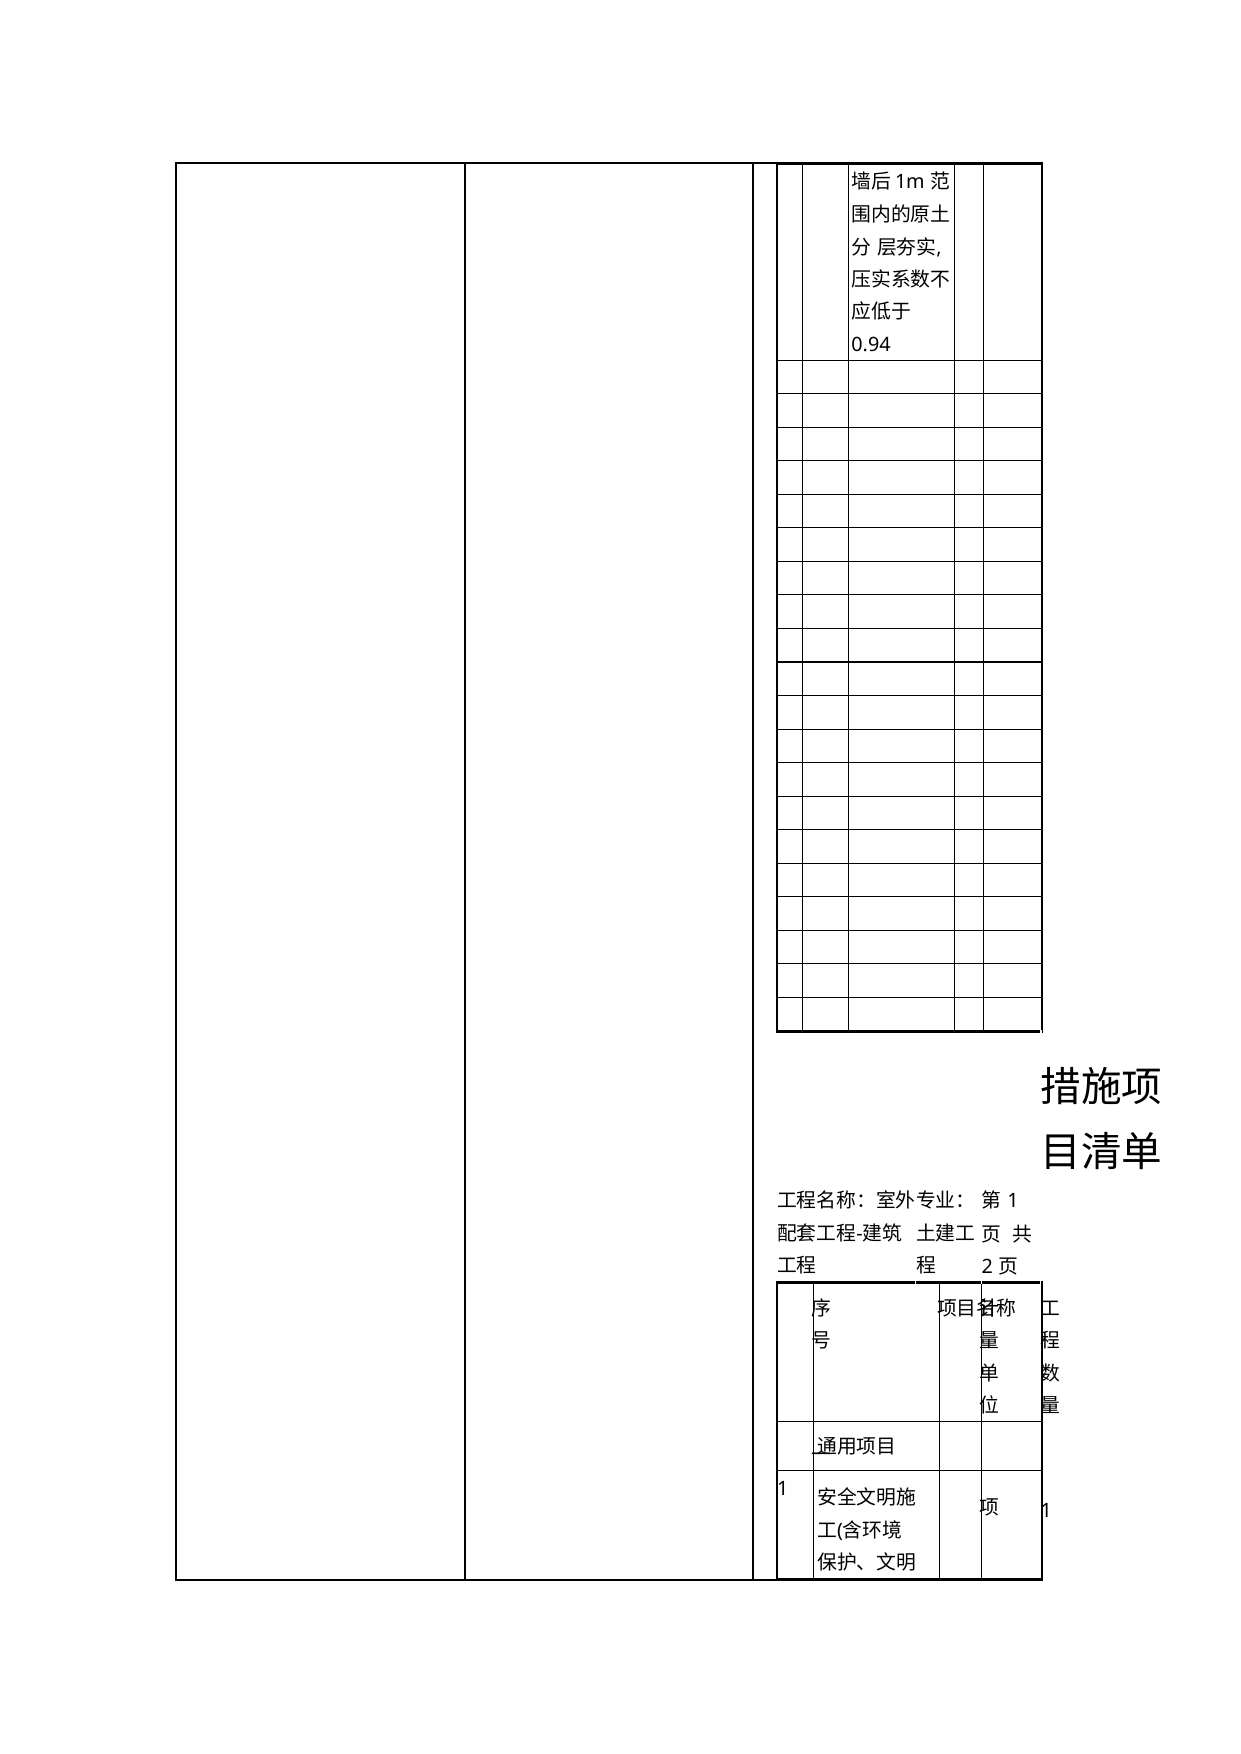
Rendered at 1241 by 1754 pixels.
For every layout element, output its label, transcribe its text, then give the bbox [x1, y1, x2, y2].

table_cell 1 [177, 164, 464, 1579]
table_cell [466, 164, 752, 1579]
